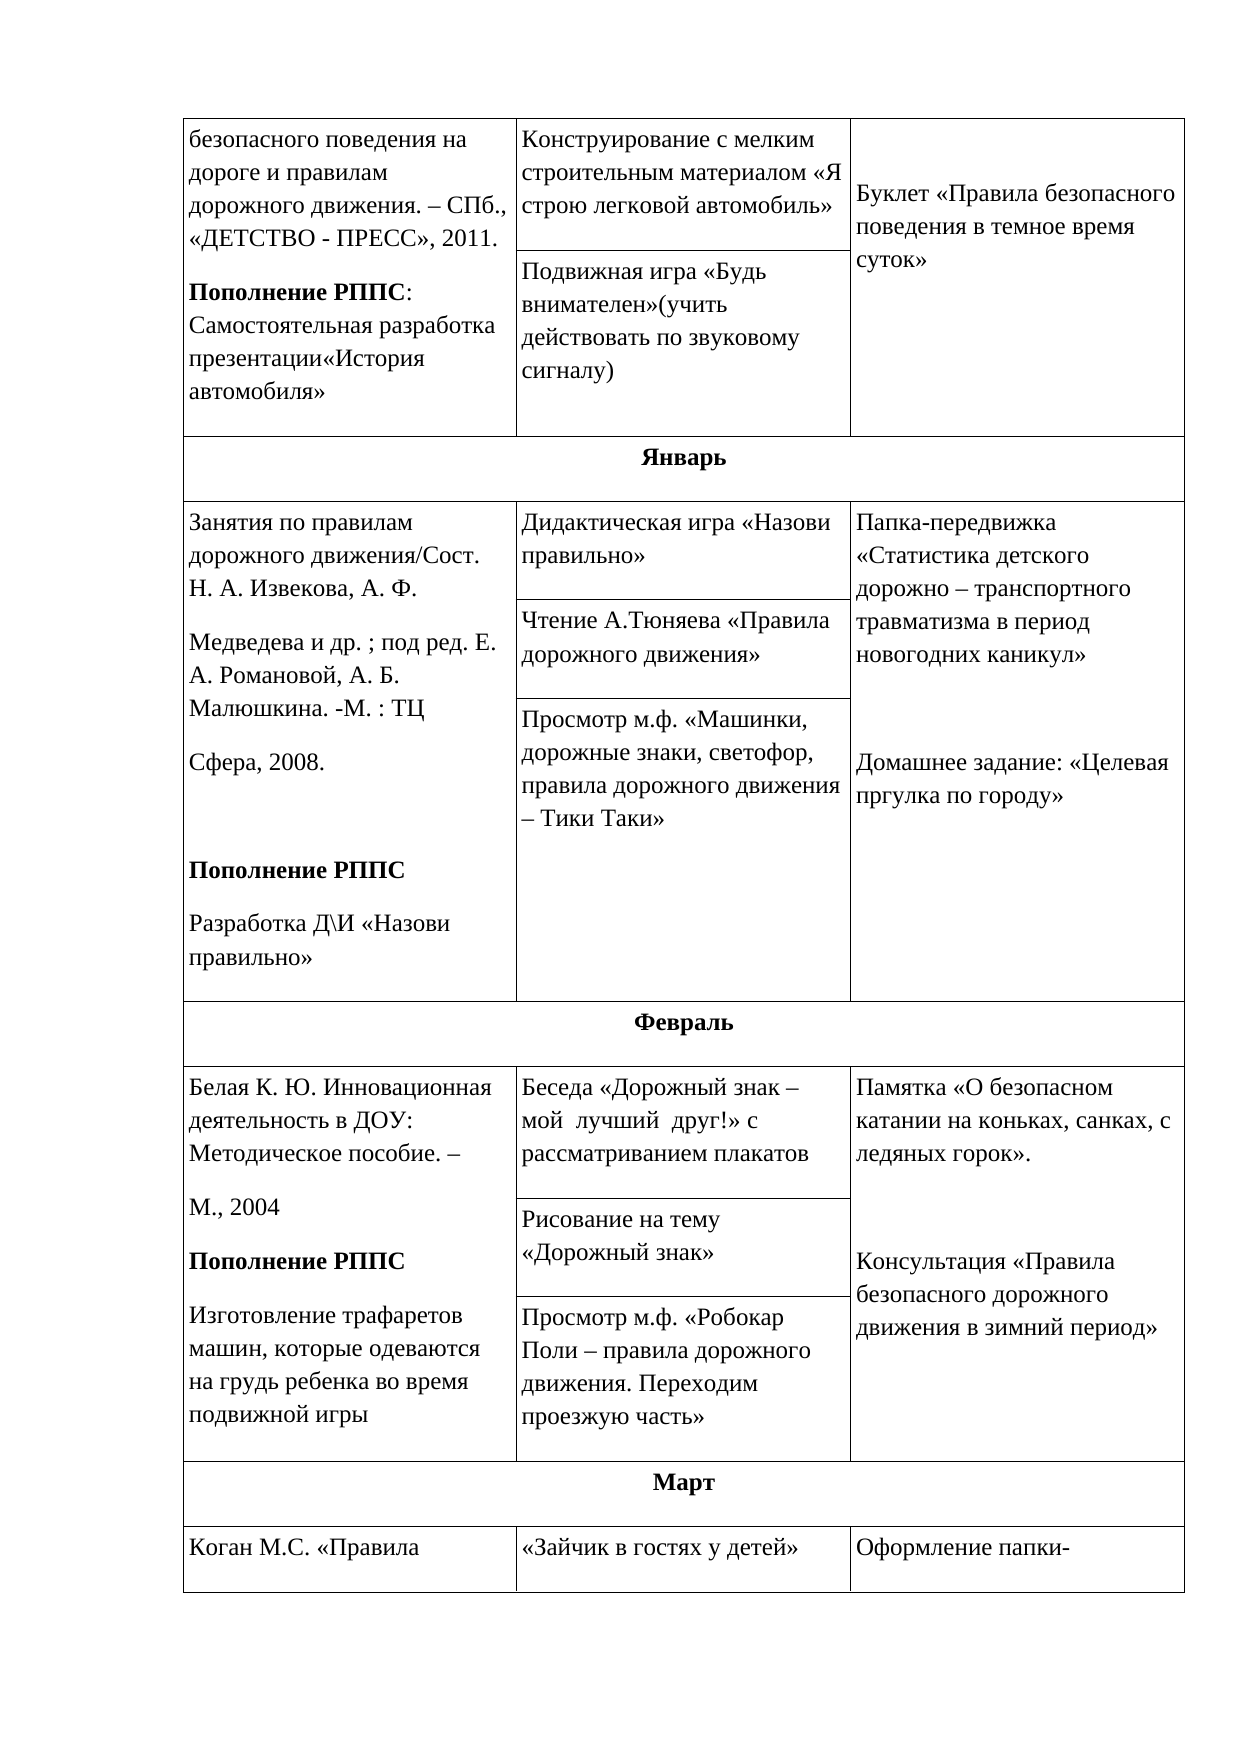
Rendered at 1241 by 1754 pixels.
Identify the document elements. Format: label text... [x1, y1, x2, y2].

table_cell Дидактическая игра «Назови правильно» [517, 502, 850, 599]
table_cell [517, 1527, 850, 1591]
table_cell Просмотр м.ф. «Робокар Поли – правила дорожного движения. Переходим проезжую часть» [517, 1297, 850, 1461]
table_cell Белая К. Ю. Инновационная деятельность в ДОУ: Методическое пособие. – М., 2004 Пополнение РППС Изготовление трафаретов машин, которые одеваются на грудь ребенка во время подвижной игры [184, 1067, 516, 1461]
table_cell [851, 1527, 1184, 1591]
table_cell Январь [184, 437, 1184, 501]
table_cell Занятия по правилам дорожного движения/Сост. Н. А. Извекова, А. Ф. Медведева и др. ; под ред. Е. А. Романовой, А. Б. Малюшкина. -М. : ТЦ Сфера, 2008. Пополнение РППС Разработка Д\И «Назови правильно» [184, 502, 516, 1001]
table_cell Чтение А.Тюняева «Правила дорожного движения» [517, 600, 850, 698]
table_cell Рисование на тему «Дорожный знак» [517, 1199, 850, 1296]
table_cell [184, 119, 516, 436]
table_cell Памятка «О безопасном катании на коньках, санках, с ледяных горок». Консультация «Правила безопасного дорожного движения в зимний период» [851, 1067, 1184, 1461]
table_cell Март [184, 1462, 1184, 1526]
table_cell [851, 119, 1184, 436]
table_cell Февраль [184, 1002, 1184, 1066]
table_cell Подвижная игра «Будь внимателен»(учить действовать по звуковому сигналу) [517, 251, 850, 436]
table_cell Просмотр м.ф. «Машинки, дорожные знаки, светофор, правила дорожного движения – Тики Таки» [517, 699, 850, 1001]
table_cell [184, 1527, 516, 1591]
table_cell Беседа «Дорожный знак – мой лучший друг!» с рассматриванием плакатов [517, 1067, 850, 1198]
table_cell Конструирование с мелким строительным материалом «Я строю легковой автомобиль» [517, 119, 850, 249]
table_cell Папка-передвижка «Статистика детского дорожно – транспортного травматизма в период новогодних каникул» Домашнее задание: «Целевая пргулка по городу» [851, 502, 1184, 1001]
